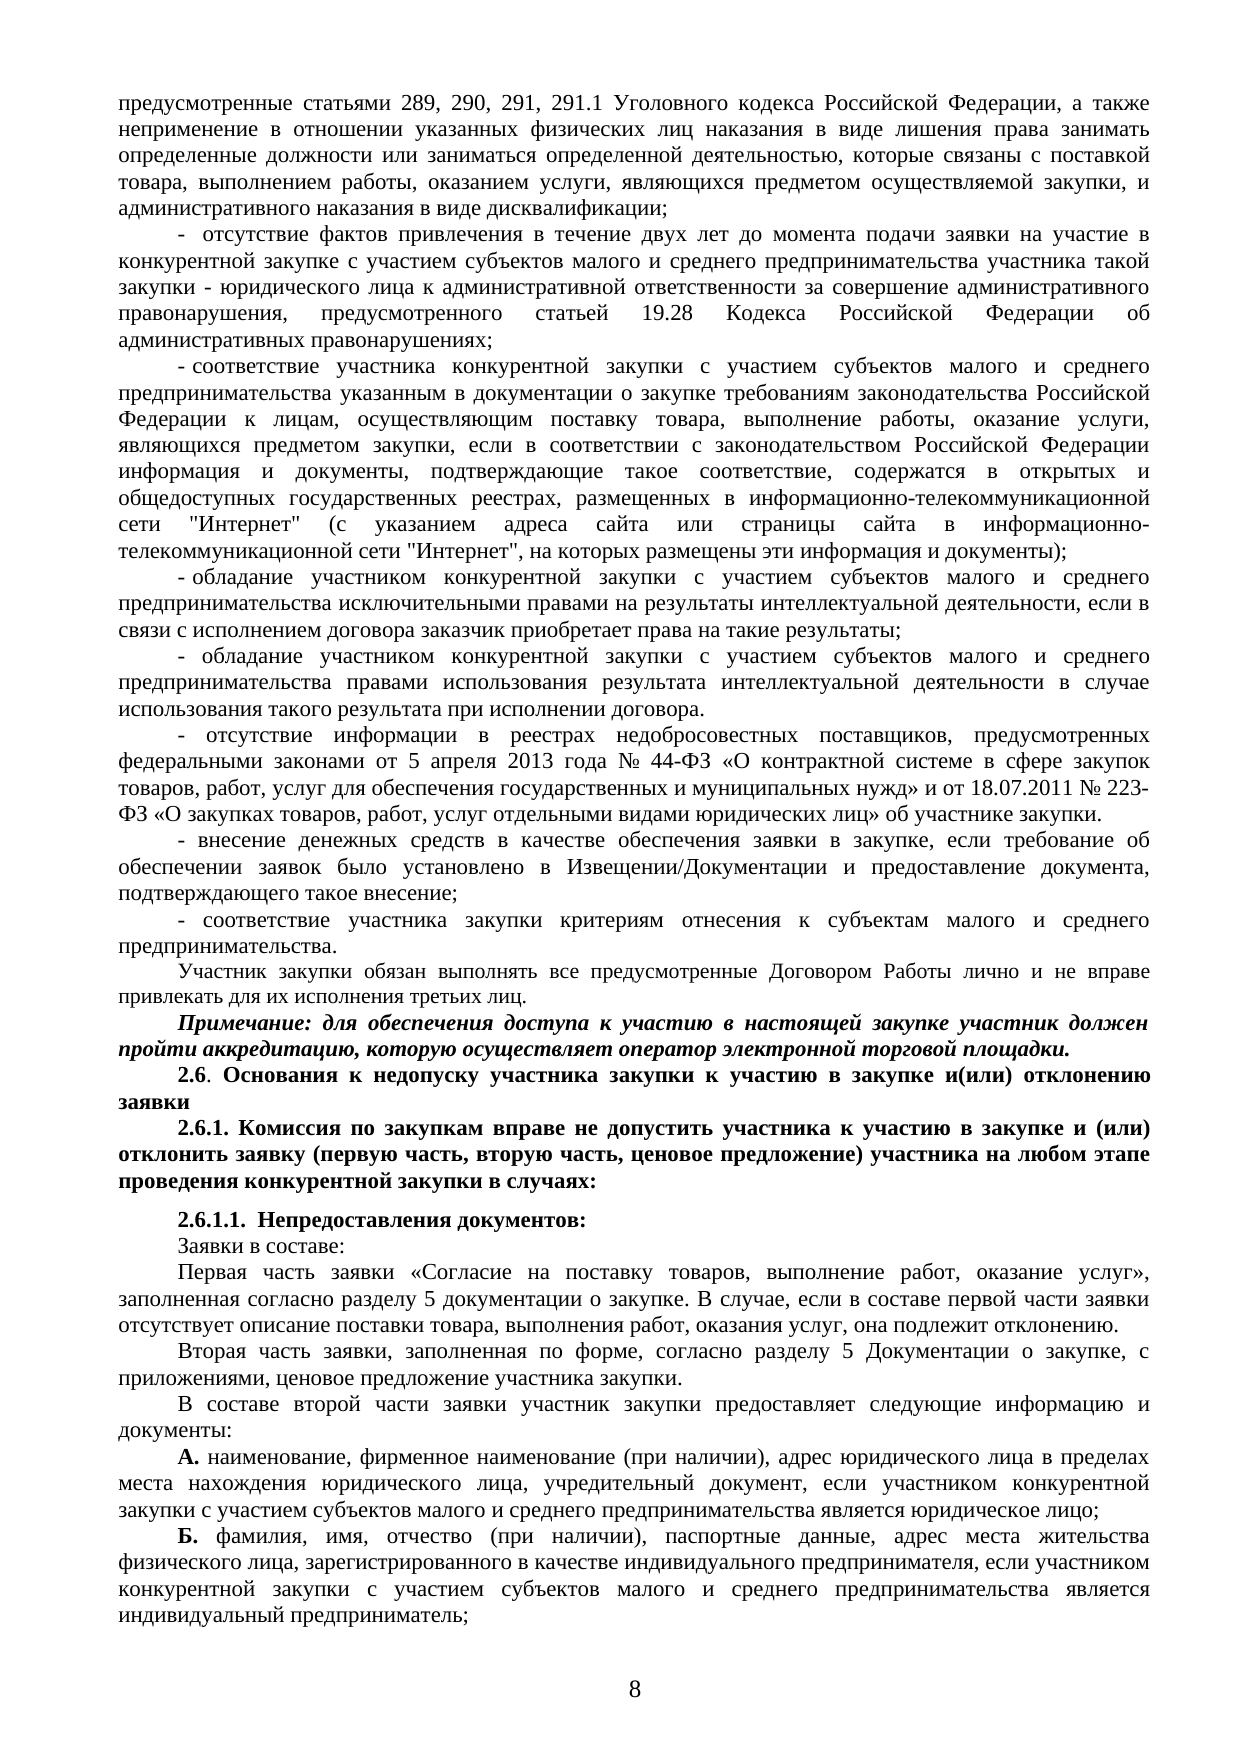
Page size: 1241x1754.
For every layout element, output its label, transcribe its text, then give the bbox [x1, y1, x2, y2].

text 2.6.1.1. Непредоставления документов: [118, 1206, 1152, 1232]
text - обладание участником конкурентной закупки с участием субъектов малого и среднего предпринимательства правами использования результата интеллектуальной деятельности в случае использования такого результата при исполнении договора. [118, 642, 1152, 721]
text - внесение денежных средств в качестве обеспечения заявки в закупке, если требование об обеспечении заявок было установлено в Извещении/Документации и предоставление документа, подтверждающего такое внесение; [118, 827, 1152, 906]
list обладание участником конкурентной закупки с участием субъектов малого и среднего предпринимательства исключительными правами на результаты интеллектуальной деятельности, если в связи с исполнением договора заказчик приобретает права на такие результаты; [118, 563, 1152, 642]
list А. наименование, фирменное наименование (при наличии), адрес юридического лица в пределах места нахождения юридического лица, учредительный документ, если участником конкурентной закупки с участием субъектов малого и среднего предпринимательства является юридическое лицо; [118, 1443, 1152, 1522]
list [118, 89, 1152, 220]
text Участник закупки обязан выполнять все предусмотренные Договором Работы лично и не вправе привлекать для их исполнения третьих лиц. [118, 958, 1152, 1009]
list отсутствие фактов привлечения в течение двух лет до момента подачи заявки на участие в конкурентной закупке с участием субъектов малого и среднего предпринимательства участника такой закупки - юридического лица к административной ответственности за совершение административного правонарушения, предусмотренного статьей 19.28 Кодекса Российской Федерации об административных правонарушениях; [118, 220, 1152, 352]
list Б. фамилия, имя, отчество (при наличии), паспортные данные, адрес места жительства физического лица, зарегистрированного в качестве индивидуального предпринимателя, если участником конкурентной закупки с участием субъектов малого и среднего предпринимательства является индивидуальный предприниматель; [118, 1522, 1152, 1627]
text Заявки в составе: [118, 1232, 1152, 1258]
list - соответствие участника закупки критериям отнесения к субъектам малого и среднего предпринимательства. [118, 906, 1152, 958]
text В составе второй части заявки участник закупки предоставляет следующие информацию и документы: [118, 1390, 1152, 1443]
text Первая часть заявки «Согласие на поставку товаров, выполнение работ, оказание услуг», заполненная согласно разделу 5 документации о закупке. В случае, если в составе первой части заявки отсутствует описание поставки товара, выполнения работ, оказания услуг, она подлежит отклонению. [118, 1258, 1152, 1337]
text 2.6. Основания к недопуску участника закупки к участию в закупке и(или) отклонению заявки [118, 1061, 1152, 1114]
text Примечание: для обеспечения доступа к участию в настоящей закупке участник должен пройти аккредитацию, которую осуществляет оператор электронной торговой площадки. [118, 1009, 1152, 1061]
text Вторая часть заявки, заполненная по форме, согласно разделу 5 Документации о закупке, с приложениями, ценовое предложение участника закупки. [118, 1337, 1152, 1390]
list - отсутствие информации в реестрах недобросовестных поставщиков, предусмотренных федеральными законами от 5 апреля 2013 года № 44-ФЗ «О контрактной системе в сфере закупок товаров, работ, услуг для обеспечения государственных и муниципальных нужд» и от 18.07.2011 № 223-ФЗ «О закупках товаров, работ, услуг отдельными видами юридических лиц» об участнике закупки. [118, 721, 1152, 827]
list соответствие участника конкурентной закупки с участием субъектов малого и среднего предпринимательства указанным в документации о закупке требованиям законодательства Российской Федерации к лицам, осуществляющим поставку товара, выполнение работы, оказание услуги, являющихся предметом закупки, если в соответствии с законодательством Российской Федерации информация и документы, подтверждающие такое соответствие, содержатся в открытых и общедоступных государственных реестрах, размещенных в информационно-телекоммуникационной сети "Интернет" (с указанием адреса сайта или страницы сайта в информационно-телекоммуникационной сети "Интернет", на которых размещены эти информация и документы); [118, 352, 1152, 563]
text 2.6.1. Комиссия по закупкам вправе не допустить участника к участию в закупке и (или) отклонить заявку (первую часть, вторую часть, ценовое предложение) участника на любом этапе проведения конкурентной закупки в случаях: [118, 1114, 1152, 1193]
